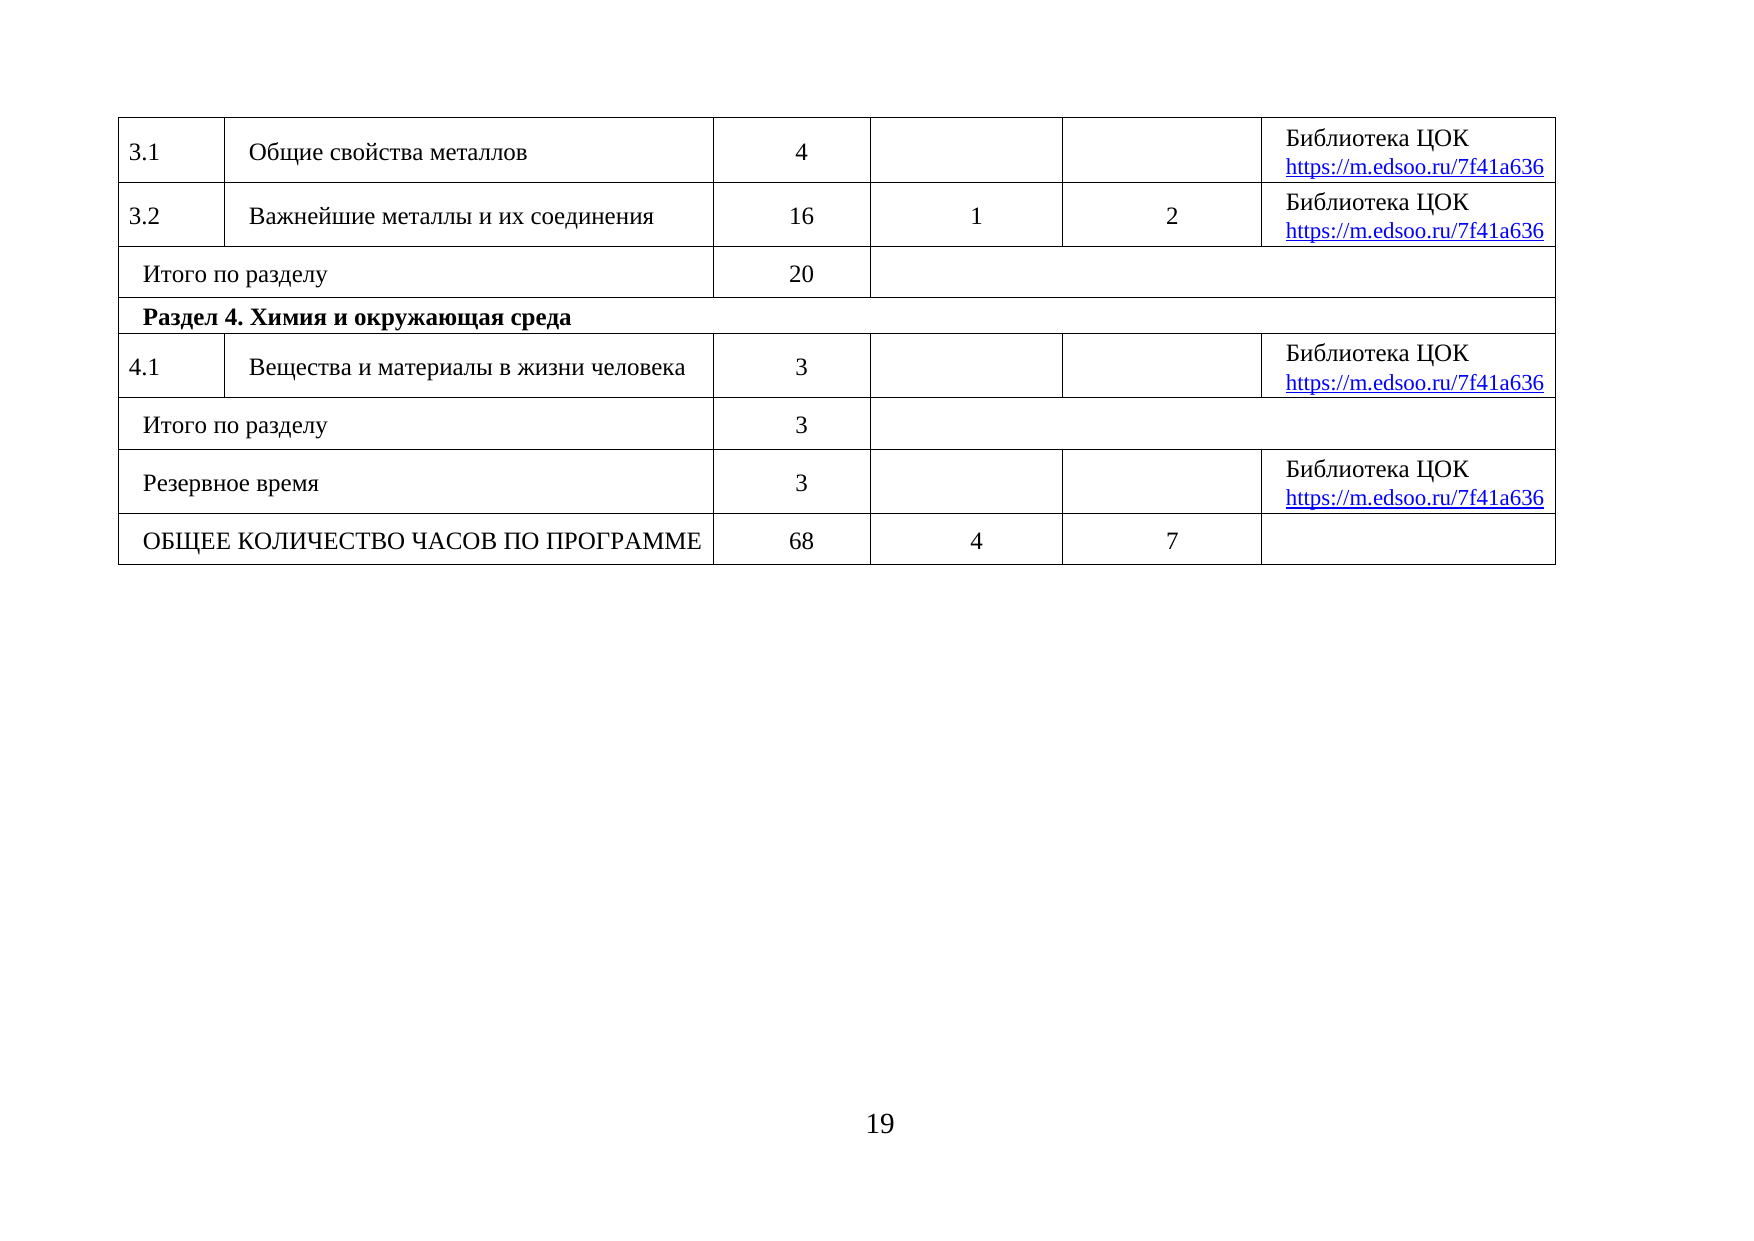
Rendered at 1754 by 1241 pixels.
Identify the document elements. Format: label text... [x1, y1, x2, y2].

table_cell 3.2 [119, 183, 224, 246]
table_cell [871, 334, 1062, 397]
table_cell Итого по разделу [119, 398, 713, 448]
table_header [871, 118, 1062, 181]
table_cell Итого по разделу [119, 247, 713, 297]
table_header [1063, 118, 1261, 181]
table_header 4 [714, 118, 870, 181]
table_cell Вещества и материалы в жизни человека [225, 334, 713, 397]
table_cell 68 [714, 514, 870, 564]
table_cell 16 [714, 183, 870, 246]
table_header Библиотека ЦОК https://m.edsoo.ru/7f41a636 [1262, 118, 1555, 181]
table_cell 3 [714, 450, 870, 513]
table_cell 4 [871, 514, 1062, 564]
table_cell 7 [1063, 514, 1261, 564]
table_cell Важнейшие металлы и их соединения [225, 183, 713, 246]
table_cell 20 [714, 247, 870, 297]
table_cell Резервное время [119, 450, 713, 513]
table_cell [1262, 514, 1555, 564]
table_cell 3 [714, 334, 870, 397]
table_header 3.1 [119, 118, 224, 181]
table_cell Библиотека ЦОК https://m.edsoo.ru/7f41a636 [1262, 334, 1555, 397]
table_cell Библиотека ЦОК https://m.edsoo.ru/7f41a636 [1262, 450, 1555, 513]
table_cell 1 [871, 183, 1062, 246]
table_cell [1262, 183, 1555, 246]
table_header Общие свойства металлов [225, 118, 713, 181]
table_cell 4.1 [119, 334, 224, 397]
table_cell [871, 450, 1062, 513]
table_cell Раздел 4. Химия и окружающая среда [119, 298, 1555, 333]
table_cell [871, 247, 1555, 297]
table_cell 2 [1063, 183, 1261, 246]
table_cell [1063, 450, 1261, 513]
table_cell ОБЩЕЕ КОЛИЧЕСТВО ЧАСОВ ПО ПРОГРАММЕ [119, 514, 713, 564]
table_cell [871, 398, 1555, 448]
table_cell [1063, 334, 1261, 397]
table_cell 3 [714, 398, 870, 448]
